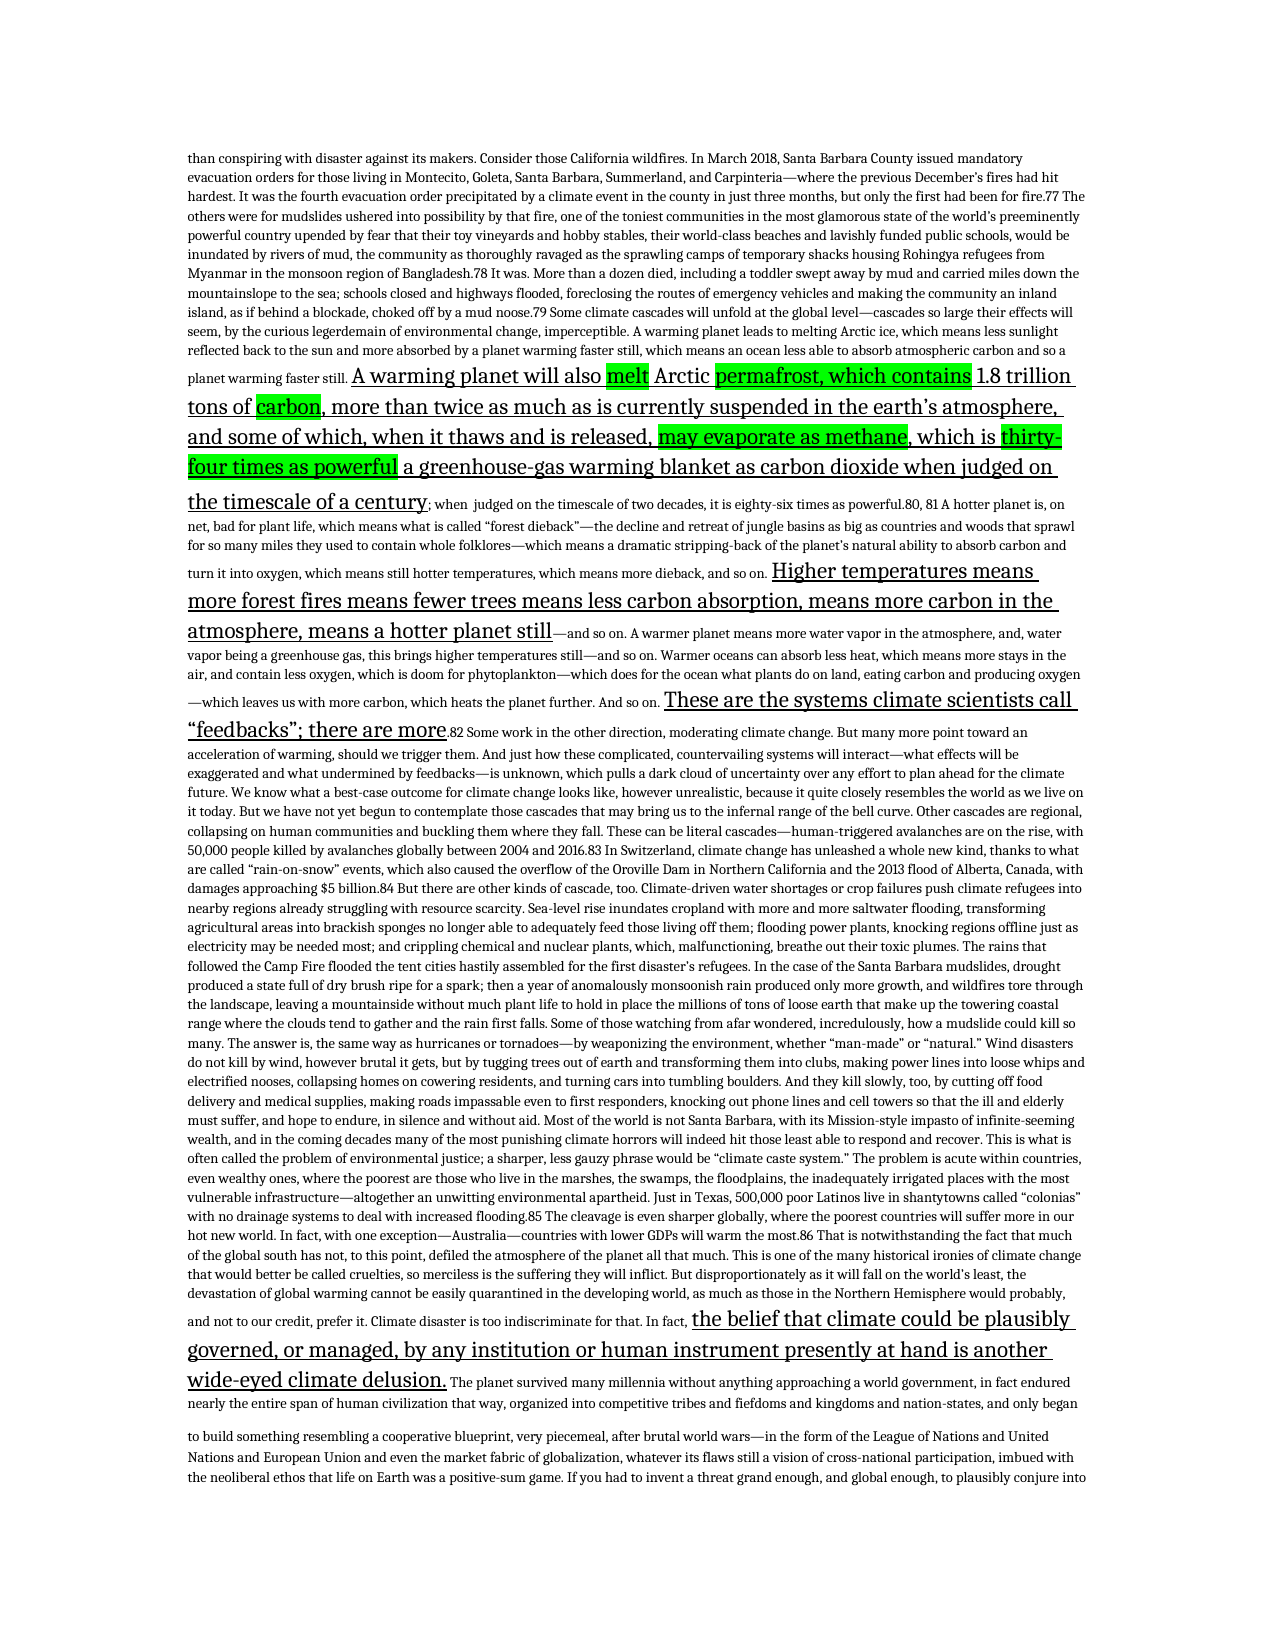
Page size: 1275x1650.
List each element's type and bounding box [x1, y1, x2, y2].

text [187, 150, 1087, 1486]
